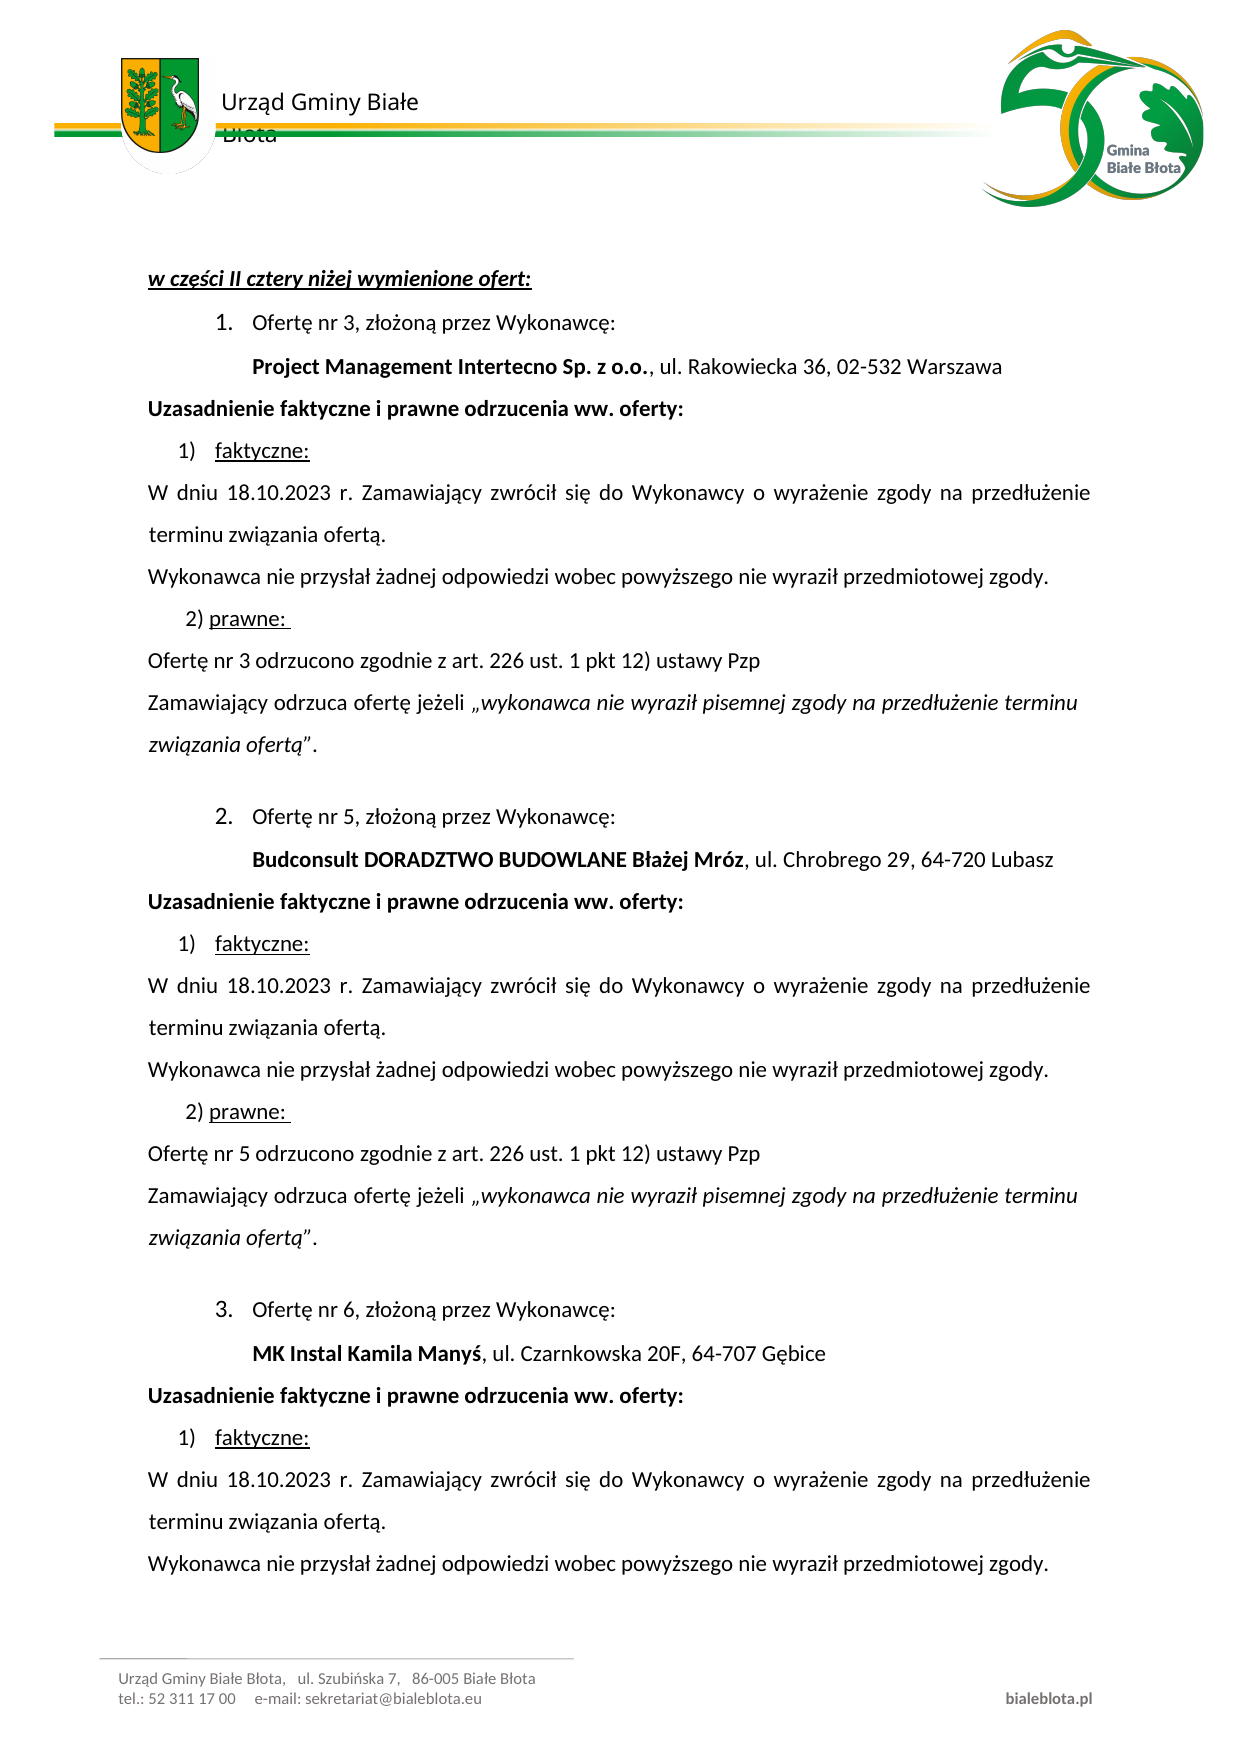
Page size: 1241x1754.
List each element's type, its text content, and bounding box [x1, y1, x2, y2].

text Uzasadnienie faktyczne i prawne odrzucenia ww. oferty: [148, 394, 1093, 422]
text Wykonawca nie przysłał żadnej odpowiedzi wobec powyższego nie wyraził przedmiotowej zgody. [148, 562, 1093, 590]
text Zamawiający odrzuca ofertę jeżeli „wykonawca nie wyraził pisemnej zgody na przedłużenie terminu związania ofertą”. [148, 688, 1081, 758]
text W dniu 18.10.2023 r. Zamawiający zwrócił się do Wykonawcy o wyrażenie zgody na przedłużenie terminu związania ofertą. [148, 1465, 1093, 1535]
list faktyczne: [177, 1423, 1093, 1451]
text w części II cztery niżej wymienione ofert: [148, 264, 1093, 292]
text Uzasadnienie faktyczne i prawne odrzucenia ww. oferty: [148, 1381, 1093, 1409]
text Zamawiający odrzuca ofertę jeżeli „wykonawca nie wyraził pisemnej zgody na przedłużenie terminu związania ofertą”. [148, 1181, 1081, 1251]
picture [216, 30, 1204, 207]
text Wykonawca nie przysłał żadnej odpowiedzi wobec powyższego nie wyraził przedmiotowej zgody. [148, 1549, 1093, 1577]
list MK Instal Kamila Manyś, ul. Czarnkowska 20F, 64-707 Gębice [252, 1339, 1093, 1367]
list faktyczne: [177, 929, 1093, 957]
list Budconsult DORADZTWO BUDOWLANE Błażej Mróz, ul. Chrobrego 29, 64-720 Lubasz [252, 846, 1093, 873]
text Uzasadnienie faktyczne i prawne odrzucenia ww. oferty: [148, 887, 1093, 916]
text Wykonawca nie przysłał żadnej odpowiedzi wobec powyższego nie wyraził przedmiotowej zgody. [148, 1055, 1093, 1083]
list 2) prawne: [185, 604, 1093, 632]
list Ofertę nr 3, złożoną przez Wykonawcę: [214, 306, 1093, 337]
list Ofertę nr 6, złożoną przez Wykonawcę: [214, 1293, 1093, 1324]
text Ofertę nr 3 odrzucono zgodnie z art. 226 ust. 1 pkt 12) ustawy Pzp [148, 646, 1081, 674]
text W dniu 18.10.2023 r. Zamawiający zwrócił się do Wykonawcy o wyrażenie zgody na przedłużenie terminu związania ofertą. [148, 971, 1093, 1041]
text Ofertę nr 5 odrzucono zgodnie z art. 226 ust. 1 pkt 12) ustawy Pzp [148, 1139, 1081, 1167]
list 2) prawne: [185, 1097, 1093, 1125]
list Project Management Intertecno Sp. z o.o., ul. Rakowiecka 36, 02-532 Warszawa [252, 352, 1093, 380]
list faktyczne: [177, 436, 1093, 464]
picture [54, 58, 199, 153]
list Ofertę nr 5, złożoną przez Wykonawcę: [214, 800, 1093, 830]
text W dniu 18.10.2023 r. Zamawiający zwrócił się do Wykonawcy o wyrażenie zgody na przedłużenie terminu związania ofertą. [148, 478, 1093, 548]
